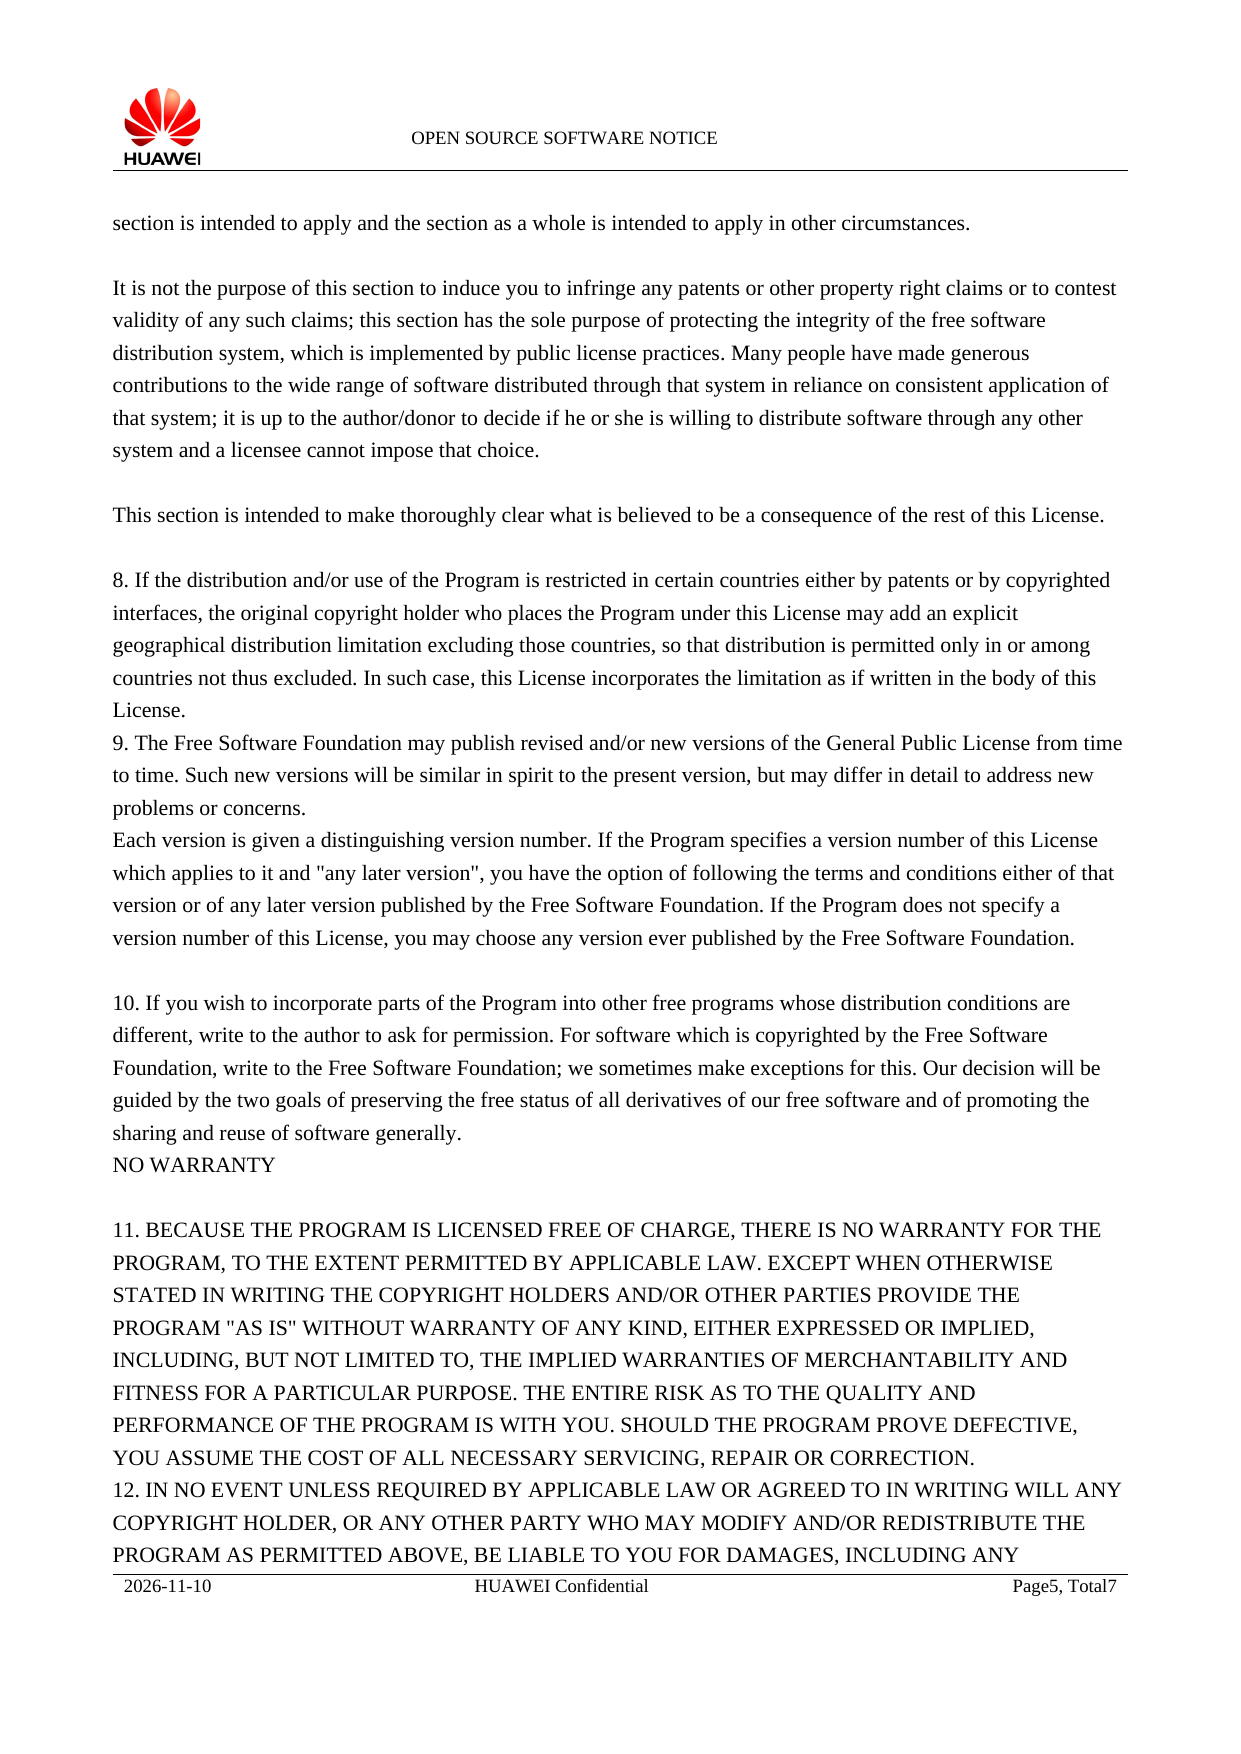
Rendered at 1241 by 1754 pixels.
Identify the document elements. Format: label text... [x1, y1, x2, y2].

picture [124, 88, 201, 165]
